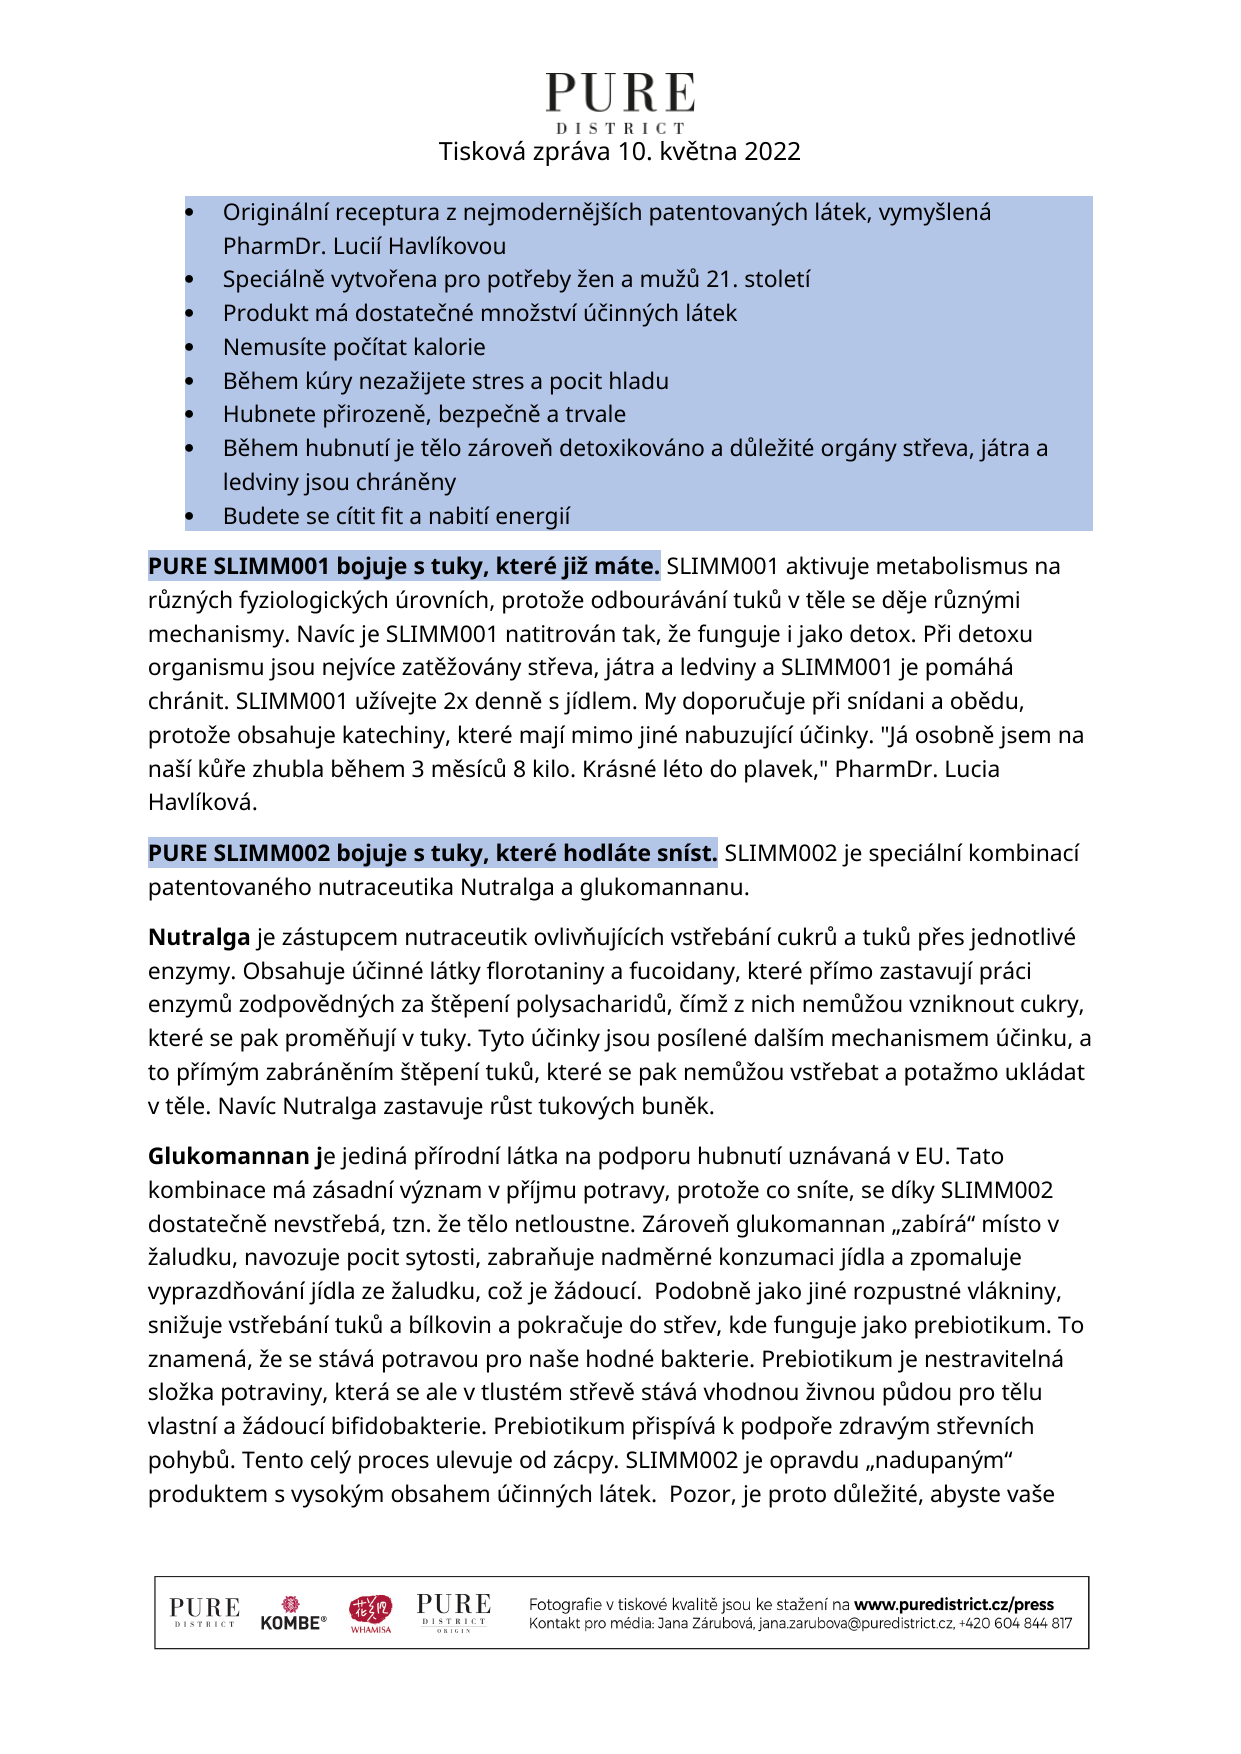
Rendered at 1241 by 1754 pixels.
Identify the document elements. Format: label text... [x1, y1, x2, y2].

picture [147, 1571, 1093, 1653]
list Během hubnutí je tělo zároveň detoxikováno a důležité orgány střeva, játra a ledviny jsou chráněny [185, 432, 1093, 497]
picture [546, 73, 695, 134]
text PURE SLIMM002 bojuje s tuky, které hodláte sníst. SLIMM002 je speciální kombinací patentovaného nutraceutika Nutralga a glukomannanu. [148, 837, 1093, 902]
list Budete se cítit fit a nabití energií [185, 499, 1093, 531]
list Originální receptura z nejmodernějších patentovaných látek, vymyšlená PharmDr. Lucií Havlíkovou [185, 196, 1093, 261]
list Speciálně vytvořena pro potřeby žen a mužů 21. století [185, 263, 1093, 294]
text PURE SLIMM001 bojuje s tuky, které již máte. SLIMM001 aktivuje metabolismus na různých fyziologických úrovních, protože odbourávání tuků v těle se děje různými mechanismy. Navíc je SLIMM001 natitrován tak, že funguje i jako detox. Při detoxu organismu jsou nejvíce zatěžovány střeva, játra a ledviny a SLIMM001 je pomáhá chránit. SLIMM001 užívejte 2x denně s jídlem. My doporučuje při snídani a obědu, protože obsahuje katechiny, které mají mimo jiné nabuzující účinky. "Já osobně jsem na naší kůře zhubla během 3 měsíců 8 kilo. Krásné léto do plavek," PharmDr. Lucia Havlíková. [148, 550, 1093, 817]
list Produkt má dostatečné množství účinných látek [185, 297, 1093, 328]
list Během kúry nezažijete stres a pocit hladu [185, 364, 1093, 396]
list Hubnete přirozeně, bezpečně a trvale [185, 398, 1093, 429]
list Nemusíte počítat kalorie [185, 331, 1093, 362]
text Nutralga je zástupcem nutraceutik ovlivňujících vstřebání cukrů a tuků přes jednotlivé enzymy. Obsahuje účinné látky florotaniny a fucoidany, které přímo zastavují práci enzymů zodpovědných za štěpení polysacharidů, čímž z nich nemůžou vzniknout cukry, které se pak proměňují v tuky. Tyto účinky jsou posílené dalším mechanismem účinku, a to přímým zabráněním štěpení tuků, které se pak nemůžou vstřebat a potažmo ukládat v těle. Navíc Nutralga zastavuje růst tukových buněk. [148, 921, 1093, 1121]
